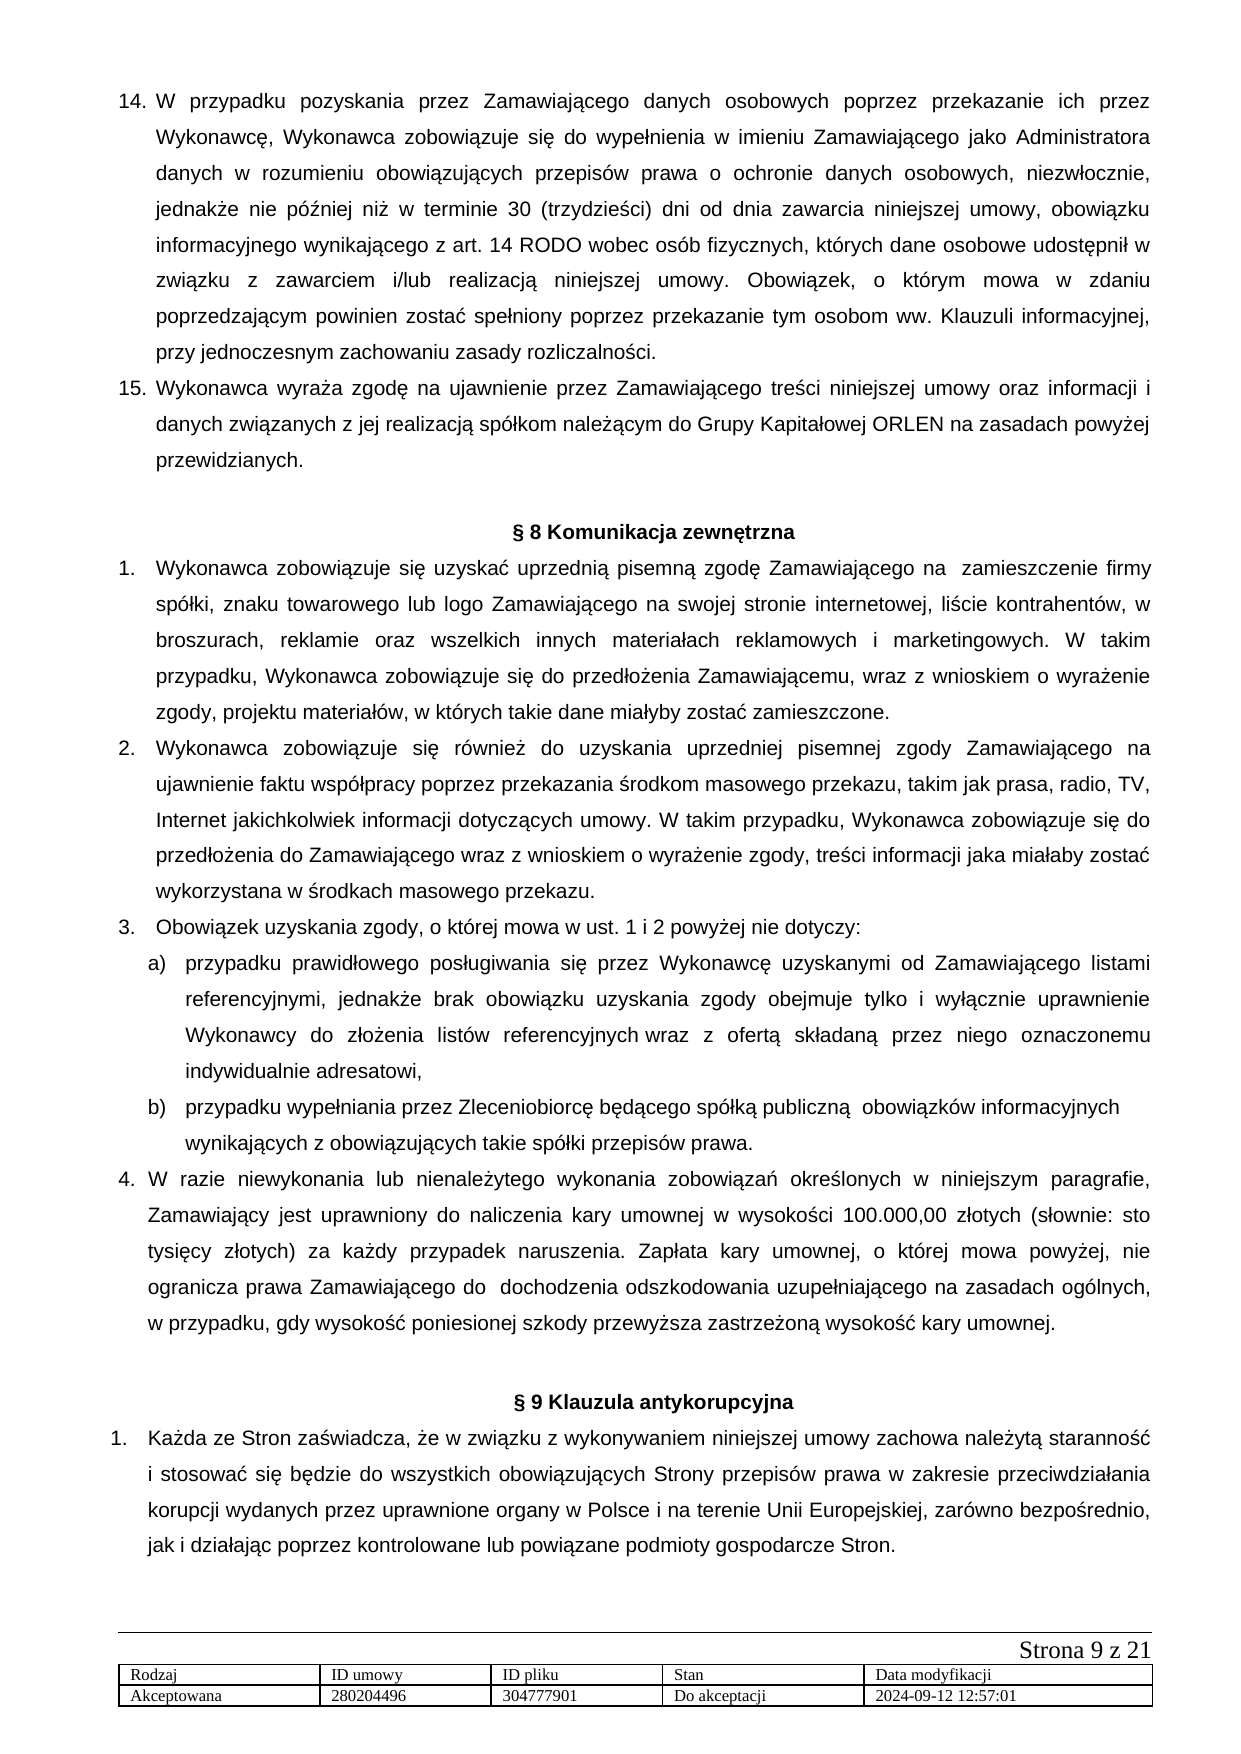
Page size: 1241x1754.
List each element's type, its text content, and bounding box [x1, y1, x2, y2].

list Każda ze Stron zaświadcza, że w związku z wykonywaniem niniejszej umowy zachowa należytą staranność i stosować się będzie do wszystkich obowiązujących Strony przepisów prawa w zakresie przeciwdziałania korupcji wydanych przez uprawnione organy w Polsce i na terenie Unii Europejskiej, zarówno bezpośrednio, jak i działając poprzez kontrolowane lub powiązane podmioty gospodarcze Stron. [110, 1426, 1152, 1557]
list Wykonawca zobowiązuje się uzyskać uprzednią pisemną zgodę Zamawiającego na zamieszczenie firmy spółki, znaku towarowego lub logo Zamawiającego na swojej stronie internetowej, liście kontrahentów, w broszurach, reklamie oraz wszelkich innych materiałach reklamowych i marketingowych. W takim przypadku, Wykonawca zobowiązuje się do przedłożenia Zamawiającemu, wraz z wnioskiem o wyrażenie zgody, projektu materiałów, w których takie dane miałyby zostać zamieszczone. [118, 556, 1152, 723]
list W przypadku pozyskania przez Zamawiającego danych osobowych poprzez przekazanie ich przez Wykonawcę, Wykonawca zobowiązuje się do wypełnienia w imieniu Zamawiającego jako Administratora danych w rozumieniu obowiązujących przepisów prawa o ochronie danych osobowych, niezwłocznie, jednakże nie później niż w terminie 30 (trzydzieści) dni od dnia zawarcia niniejszej umowy, obowiązku informacyjnego wynikającego z art. 14 RODO wobec osób fizycznych, których dane osobowe udostępnił w związku z zawarciem i/lub realizacją niniejszej umowy. Obowiązek, o którym mowa w zdaniu poprzedzającym powinien zostać spełniony poprzez przekazanie tym osobom ww. Klauzuli informacyjnej, przy jednoczesnym zachowaniu zasady rozliczalności. [118, 89, 1152, 364]
text 4. W razie niewykonania lub nienależytego wykonania zobowiązań określonych w niniejszym paragrafie, Zamawiający jest uprawniony do naliczenia kary umownej w wysokości 100.000,00 złotych (słownie: sto tysięcy złotych) za każdy przypadek naruszenia. Zapłata kary umownej, o której mowa powyżej, nie ogranicza prawa Zamawiającego do dochodzenia odszkodowania uzupełniającego na zasadach ogólnych, w przypadku, gdy wysokość poniesionej szkody przewyższa zastrzeżoną wysokość kary umownej. [118, 1167, 1152, 1334]
text § 9 Klauzula antykorupcyjna [156, 1389, 1152, 1413]
list Wykonawca wyraża zgodę na ujawnienie przez Zamawiającego treści niniejszej umowy oraz informacji i danych związanych z jej realizacją spółkom należącym do Grupy Kapitałowej ORLEN na zasadach powyżej przewidzianych. [118, 376, 1152, 472]
list Wykonawca zobowiązuje się również do uzyskania uprzedniej pisemnej zgody Zamawiającego na ujawnienie faktu współpracy poprzez przekazania środkom masowego przekazu, takim jak prasa, radio, TV, Internet jakichkolwiek informacji dotyczących umowy. W takim przypadku, Wykonawca zobowiązuje się do przedłożenia do Zamawiającego wraz z wnioskiem o wyrażenie zgody, treści informacji jaka miałaby zostać wykorzystana w środkach masowego przekazu. [118, 736, 1152, 903]
list Obowiązek uzyskania zgody, o której mowa w ust. 1 i 2 powyżej nie dotyczy: [118, 915, 1152, 939]
text § 8 Komunikacja zewnętrzna [156, 520, 1152, 544]
list przypadku prawidłowego posługiwania się przez Wykonawcę uzyskanymi od Zamawiającego listami referencyjnymi, jednakże brak obowiązku uzyskania zgody obejmuje tylko i wyłącznie uprawnienie Wykonawcy do złożenia listów referencyjnych wraz z ofertą składaną przez niego oznaczonemu indywidualnie adresatowi, [148, 951, 1152, 1083]
list przypadku wypełniania przez Zleceniobiorcę będącego spółką publiczną obowiązków informacyjnych wynikających z obowiązujących takie spółki przepisów prawa. [148, 1095, 1152, 1155]
